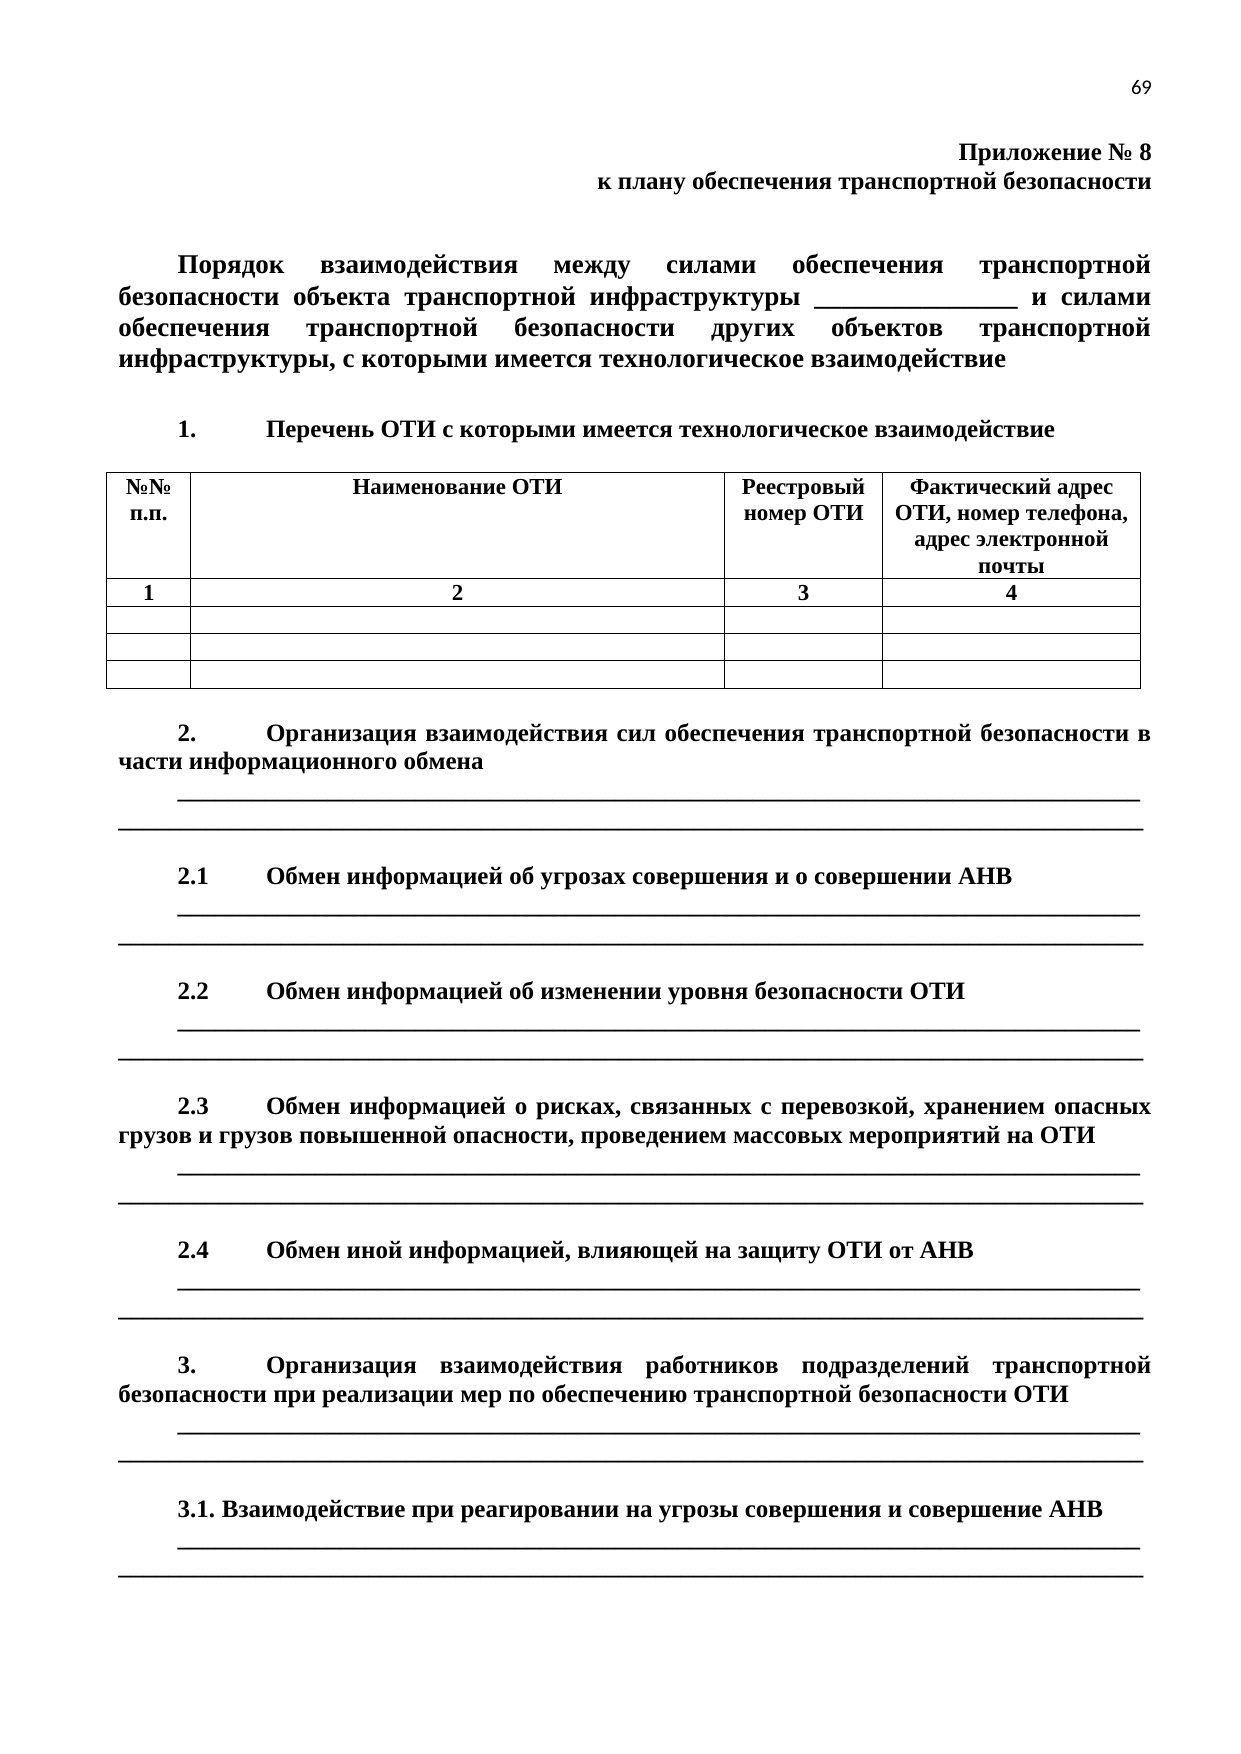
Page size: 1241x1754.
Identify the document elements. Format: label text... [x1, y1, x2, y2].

list Обмен иной информацией, влияющей на защиту ОТИ от АНВ [118, 1235, 1152, 1264]
list Обмен информацией об изменении уровня безопасности ОТИ [118, 976, 1152, 1005]
table_cell [191, 607, 724, 633]
table_cell [725, 634, 882, 660]
list Обмен информацией об угрозах совершения и о совершении АНВ [118, 861, 1152, 890]
list Организация взаимодействия работников подразделений транспортной безопасности при реализации мер по обеспечению транспортной безопасности ОТИ [118, 1350, 1152, 1408]
list Обмен информацией о рисках, связанных с перевозкой, хранением опасных грузов и грузов повышенной опасности, проведением массовых мероприятий на ОТИ [118, 1091, 1152, 1149]
table_cell [191, 661, 724, 688]
table_cell 1 [107, 579, 190, 606]
table_cell [107, 607, 190, 633]
table_header №№ п.п. [107, 473, 190, 578]
table_header Фактический адрес ОТИ, номер телефона, адрес электронной почты [883, 473, 1140, 578]
table_cell [107, 661, 190, 688]
list Организация взаимодействия сил обеспечения транспортной безопасности в части информационного обмена [118, 718, 1152, 775]
table_cell [725, 607, 882, 633]
table_cell [883, 661, 1140, 688]
subtitle Приложение № 8 к плану обеспечения транспортной безопасности [118, 137, 1152, 195]
table_cell [883, 634, 1140, 660]
table_cell [191, 634, 724, 660]
table_cell [725, 661, 882, 688]
table_cell 3 [725, 579, 882, 606]
table_cell 2 [191, 579, 724, 606]
list Взаимодействие при реагировании на угрозы совершения и совершение АНВ [118, 1494, 1152, 1523]
list Перечень ОТИ с которыми имеется технологическое взаимодействие [118, 414, 1152, 443]
table_cell 4 [883, 579, 1140, 606]
subtitle Порядок взаимодействия между силами обеспечения транспортной безопасности объекта транспортной инфраструктуры _______________ и силами обеспечения транспортной безопасности других объектов транспортной инфраструктуры, с которыми имеется технологическое взаимодействие [118, 248, 1152, 373]
table_cell [883, 607, 1140, 633]
table_cell [107, 634, 190, 660]
table_header Наименование ОТИ [191, 473, 724, 578]
table_header Реестровый номер ОТИ [725, 473, 882, 578]
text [118, 1523, 1152, 1580]
